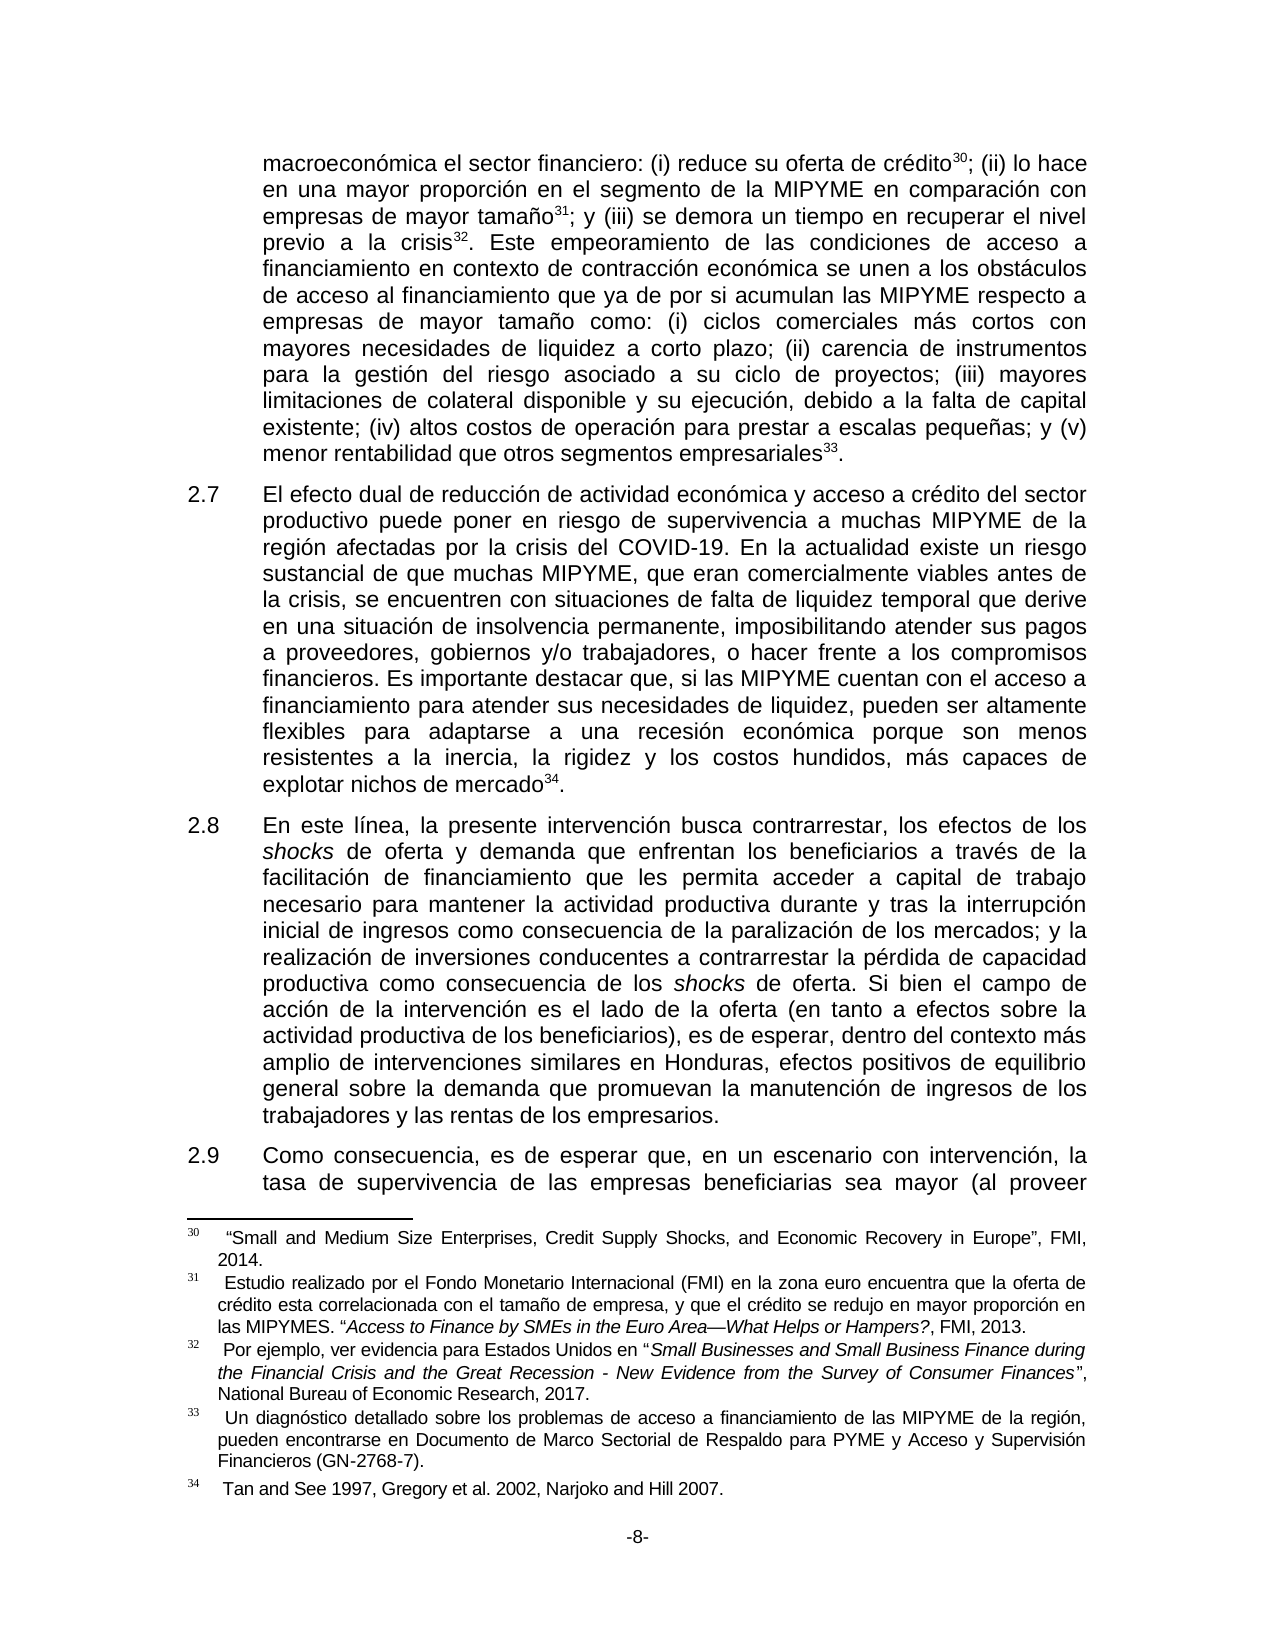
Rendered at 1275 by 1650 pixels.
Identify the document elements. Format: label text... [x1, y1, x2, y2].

list Como se mencionaba en la sección anterior, la caída de la actividad económica supone dos factores de estrés para la MIPYME: (i) descenso de los ingresos operativos; y (ii) aumento de retrasos en pagos por bienes y servicios prestados. Estos factores de estrés crean desbalances repentinos y abruptos en sus flujos de caja, generando necesidades de liquidez de corto plazo para poder cubrir costos operativos fijos y mantener niveles de empleo durante periodos de menor actividad económica, como el que actualmente que se enfrenta para combatir el COVID-19. En segundo lugar, el empeoramiento de las condiciones financieras restringe la capacidad de las MIPYME de acceder a financiamiento para cubrir estas necesidades de liquidez derivadas de la caída de la actividad económica. Este empeoramiento de las condiciones financieras para las MIPYME se debe principalmente a que en contextos de contracción macroeconómica el sector financiero: (i) reduce su oferta de crédito; (ii) lo hace en una mayor proporción en el segmento de la MIPYME en comparación con empresas de mayor tamaño; y (iii) se demora un tiempo en recuperar el nivel previo a la crisis. Este empeoramiento de las condiciones de acceso a financiamiento en contexto de contracción económica se unen a los obstáculos de acceso al financiamiento que ya de por si acumulan las MIPYME respecto a empresas de mayor tamaño como: (i) ciclos comerciales más cortos con mayores necesidades de liquidez a corto plazo; (ii) carencia de instrumentos para la gestión del riesgo asociado a su ciclo de proyectos; (iii) mayores limitaciones de colateral disponible y su ejecución, debido a la falta de capital existente; (iv) altos costos de operación para prestar a escalas pequeñas; y (v) menor rentabilidad que otros segmentos empresariales. [187, 150, 1087, 466]
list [187, 1142, 1087, 1195]
list El efecto dual de reducción de actividad económica y acceso a crédito del sector productivo puede poner en riesgo de supervivencia a muchas MIPYME de la región afectadas por la crisis del COVID-19. En la actualidad existe un riesgo sustancial de que muchas MIPYME, que eran comercialmente viables antes de la crisis, se encuentren con situaciones de falta de liquidez temporal que derive en una situación de insolvencia permanente, imposibilitando atender sus pagos a proveedores, gobiernos y/o trabajadores, o hacer frente a los compromisos financieros. Es importante destacar que, si las MIPYME cuentan con el acceso a financiamiento para atender sus necesidades de liquidez, pueden ser altamente flexibles para adaptarse a una recesión económica porque son menos resistentes a la inercia, la rigidez y los costos hundidos, más capaces de explotar nichos de mercado. [187, 481, 1087, 797]
list En este línea, la presente intervención busca contrarrestar, los efectos de los shocks de oferta y demanda que enfrentan los beneficiarios a través de la facilitación de financiamiento que les permita acceder a capital de trabajo necesario para mantener la actividad productiva durante y tras la interrupción inicial de ingresos como consecuencia de la paralización de los mercados; y la realización de inversiones conducentes a contrarrestar la pérdida de capacidad productiva como consecuencia de los shocks de oferta. Si bien el campo de acción de la intervención es el lado de la oferta (en tanto a efectos sobre la actividad productiva de los beneficiarios), es de esperar, dentro del contexto más amplio de intervenciones similares en Honduras, efectos positivos de equilibrio general sobre la demanda que promuevan la manutención de ingresos de los trabajadores y las rentas de los empresarios. [187, 812, 1087, 1128]
